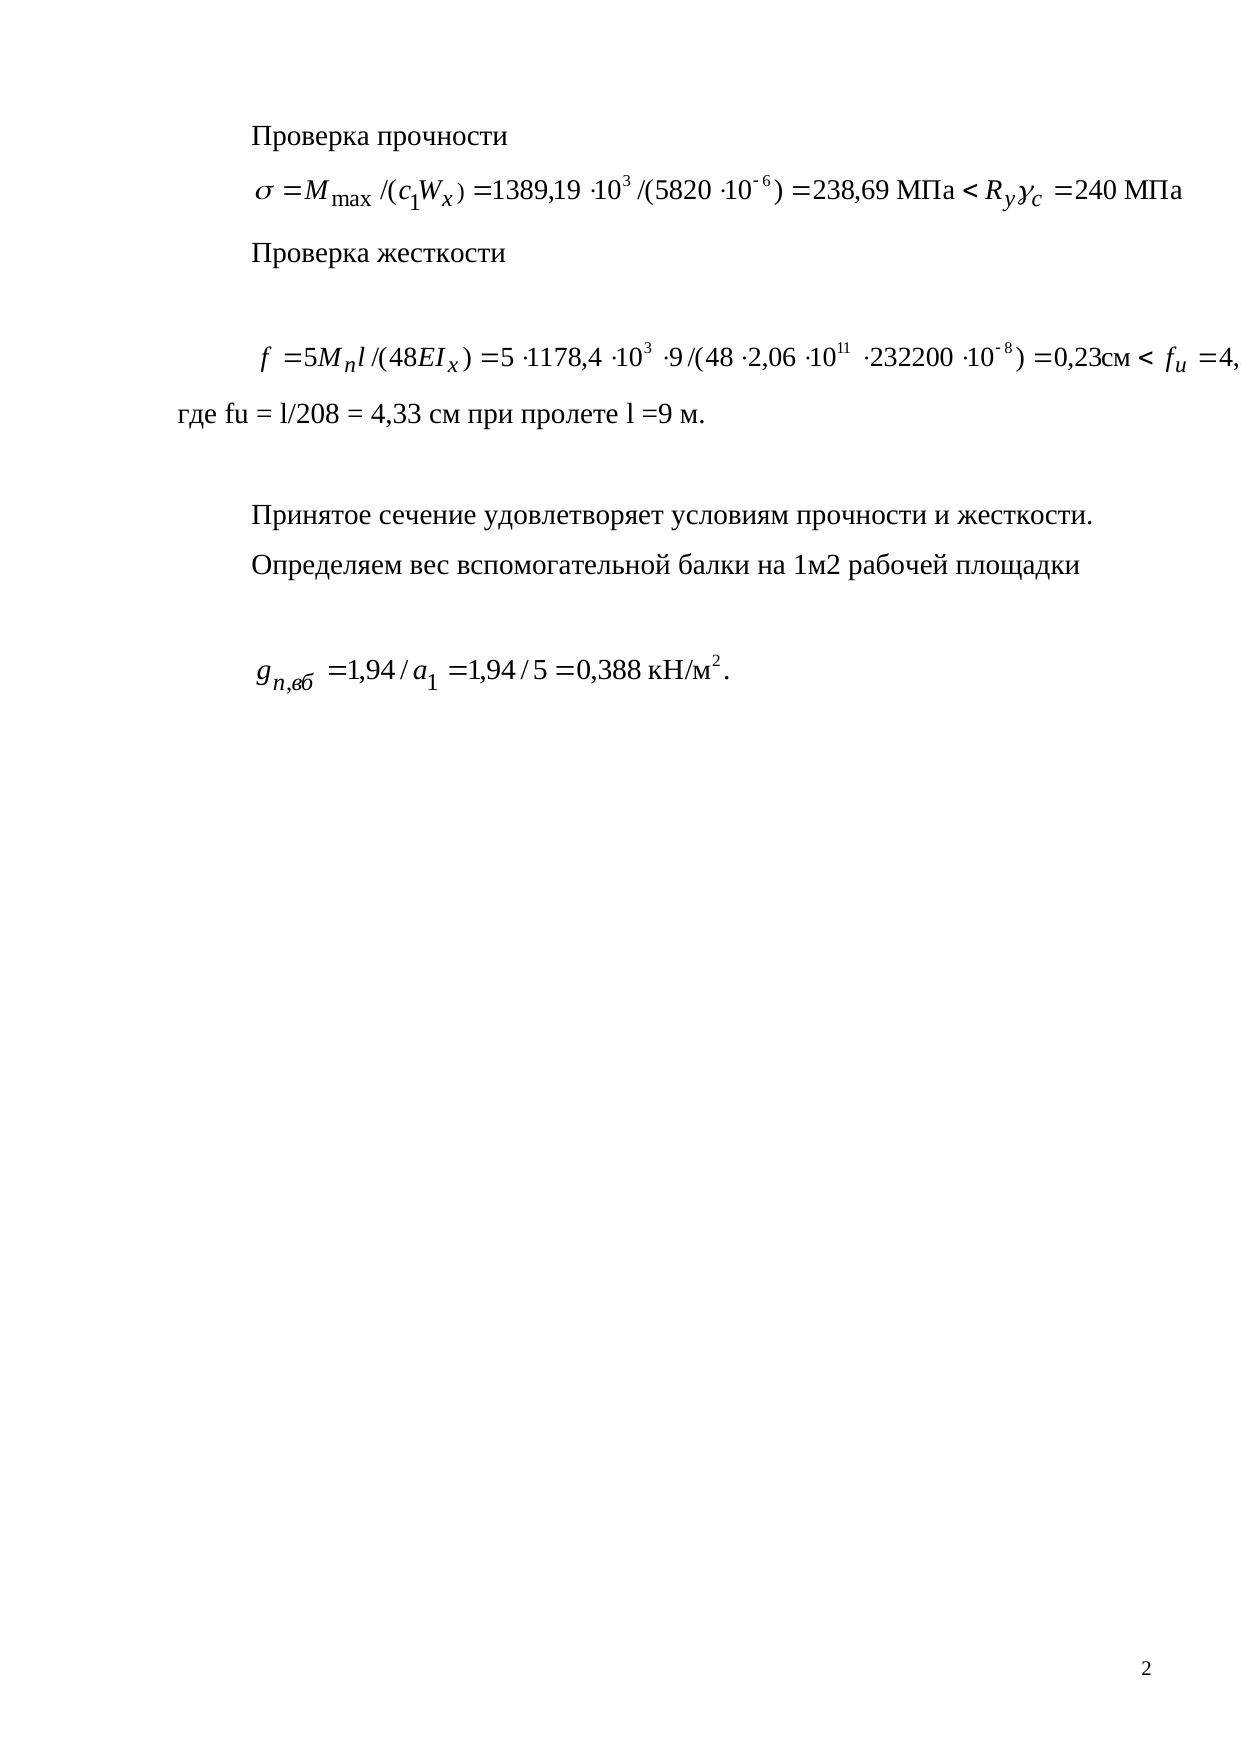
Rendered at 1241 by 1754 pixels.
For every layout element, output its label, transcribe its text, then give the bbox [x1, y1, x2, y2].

text Принятое сечение удовлетворяет условиям прочности и жесткости. [177, 497, 1152, 531]
text где fu = l/208 = 4,33 см при пролете l =9 м. [177, 336, 1152, 430]
text Проверка жесткости [177, 235, 1152, 269]
text Проверка прочности [177, 118, 1152, 152]
text Определяем вес вспомогательной балки на 1м2 рабочей площадки [177, 547, 1152, 581]
